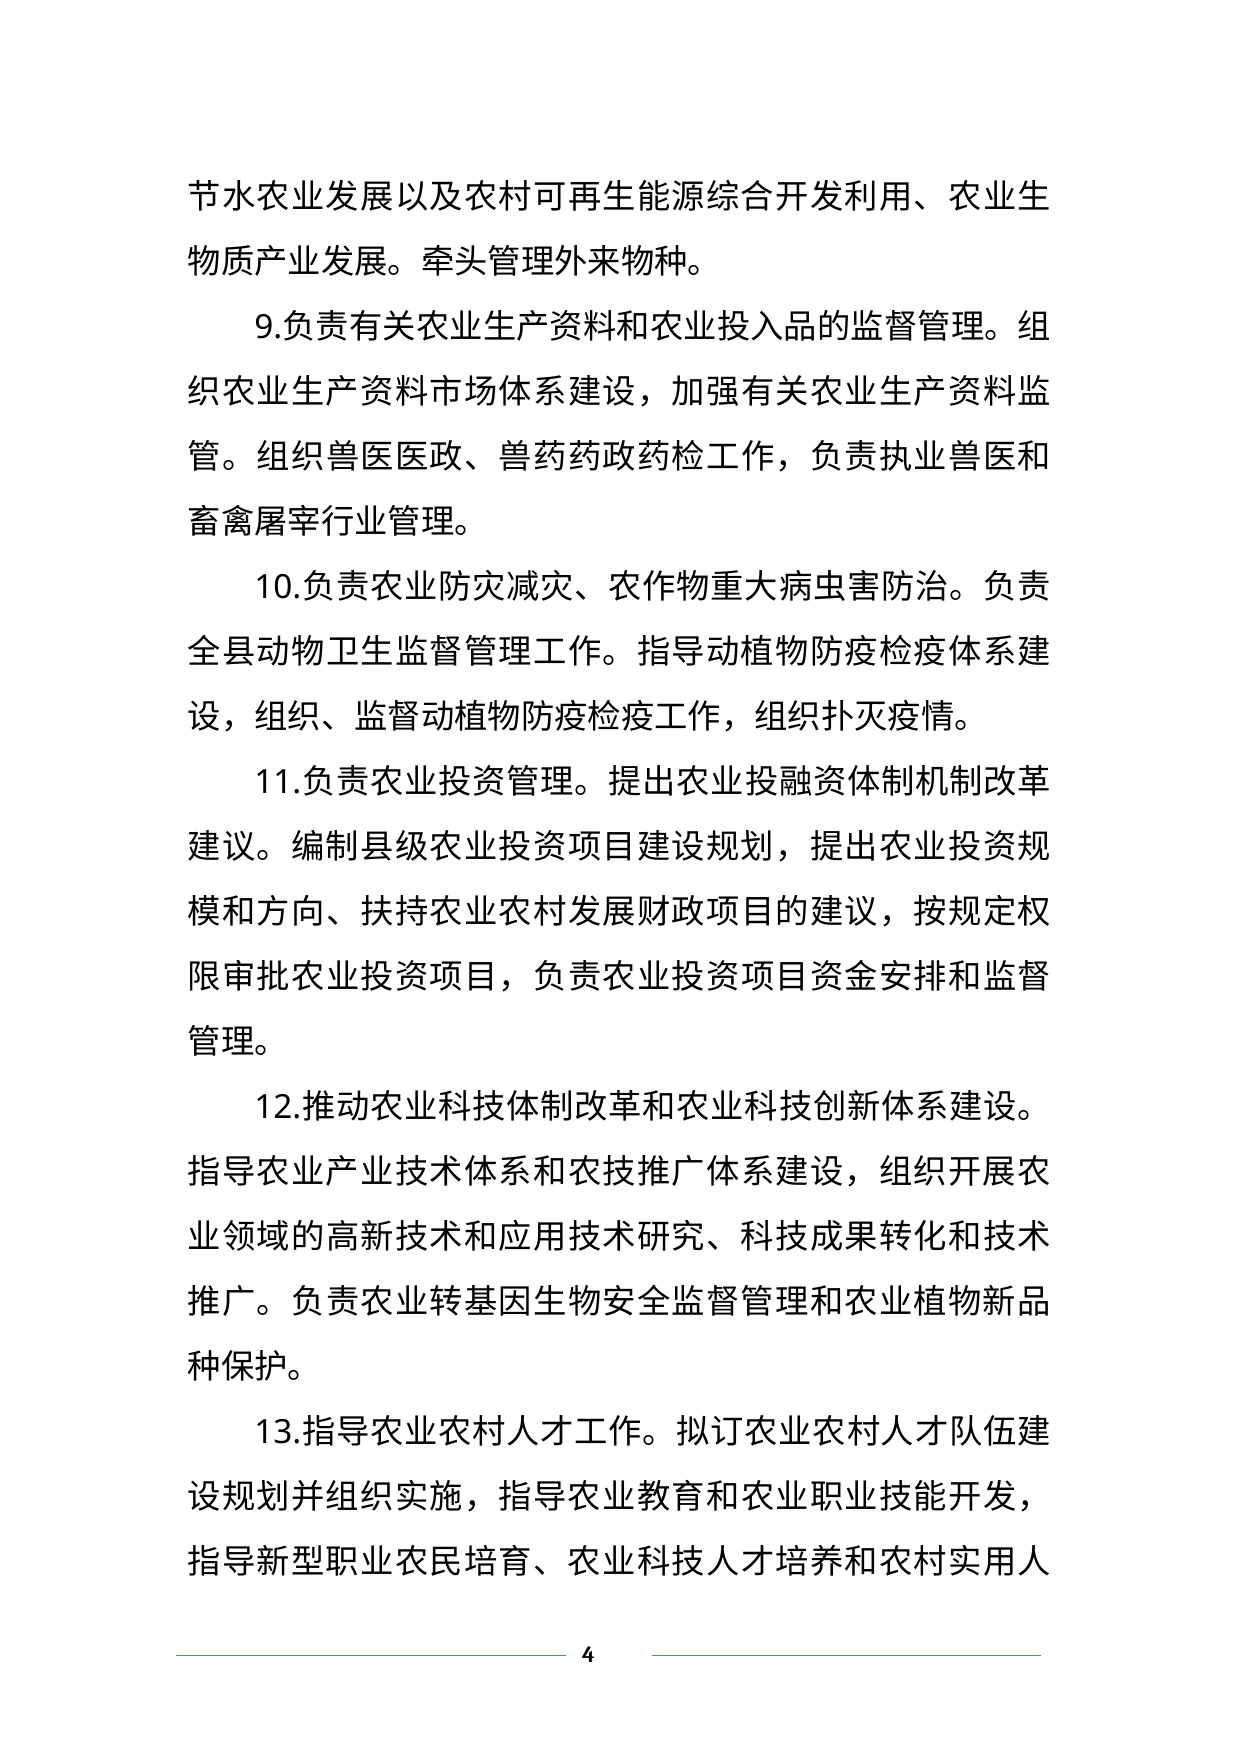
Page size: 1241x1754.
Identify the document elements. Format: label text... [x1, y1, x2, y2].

text 11.负责农业投资管理。提出农业投融资体制机制改革建议。编制县级农业投资项目建设规划，提出农业投资规模和方向、扶持农业农村发展财政项目的建议，按规定权限审批农业投资项目，负责农业投资项目资金安排和监督管理。 [187, 747, 1053, 1072]
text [187, 1397, 1053, 1592]
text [187, 162, 1053, 292]
text 9.负责有关农业生产资料和农业投入品的监督管理。组织农业生产资料市场体系建设，加强有关农业生产资料监管。组织兽医医政、兽药药政药检工作，负责执业兽医和畜禽屠宰行业管理。 [187, 292, 1053, 552]
text 12.推动农业科技体制改革和农业科技创新体系建设。指导农业产业技术体系和农技推广体系建设，组织开展农业领域的高新技术和应用技术研究、科技成果转化和技术推广。负责农业转基因生物安全监督管理和农业植物新品种保护。 [187, 1072, 1053, 1397]
text 10.负责农业防灾减灾、农作物重大病虫害防治。负责全县动物卫生监督管理工作。指导动植物防疫检疫体系建设，组织、监督动植物防疫检疫工作，组织扑灭疫情。 [187, 552, 1053, 747]
